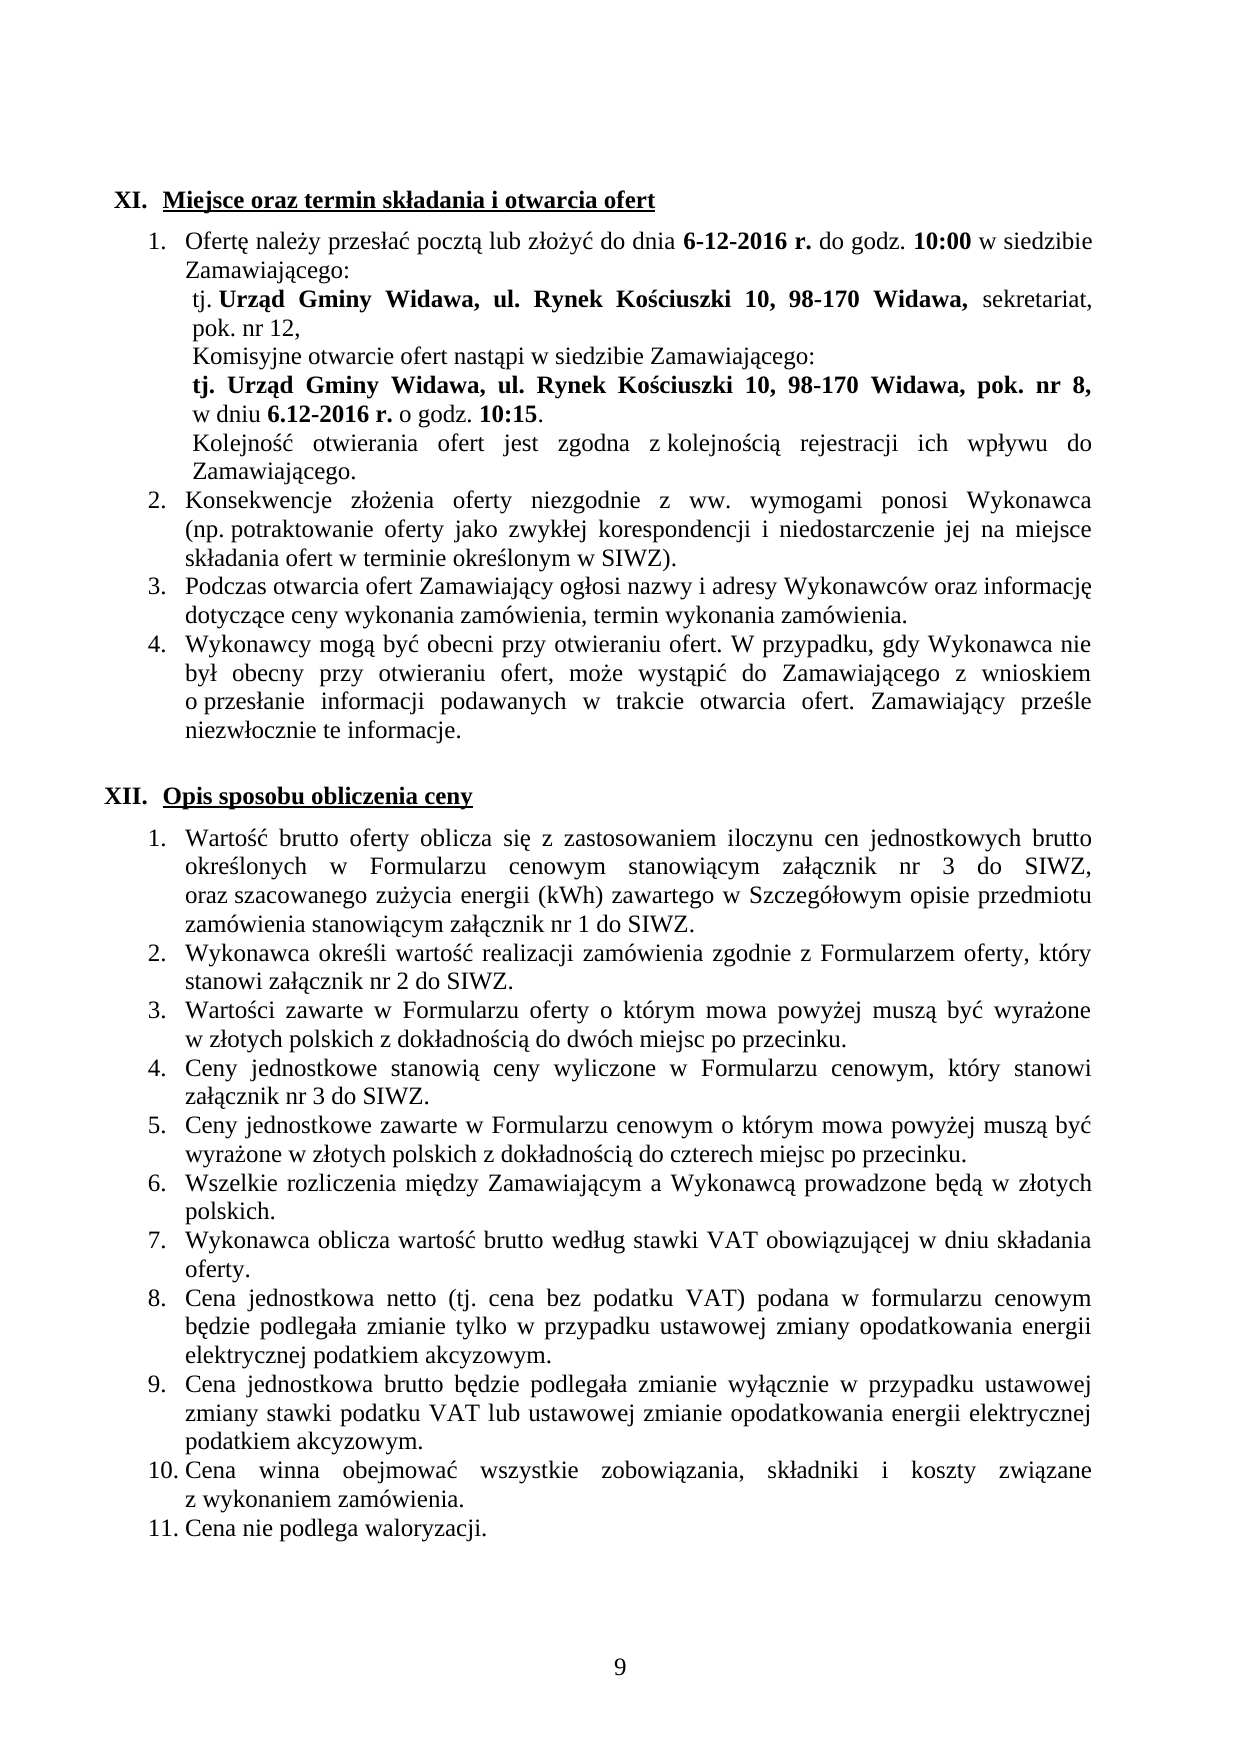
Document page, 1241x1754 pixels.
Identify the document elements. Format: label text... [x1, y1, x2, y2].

list Wykonawcy mogą być obecni przy otwieraniu ofert. W przypadku, gdy Wykonawca nie był obecny przy otwieraniu ofert, może wystąpić do Zamawiającego z wnioskiem o przesłanie informacji podawanych w trakcie otwarcia ofert. Zamawiający prześle niezwłocznie te informacje. [148, 629, 1093, 744]
list Cena jednostkowa brutto będzie podlegała zmianie wyłącznie w przypadku ustawowej zmiany stawki podatku VAT lub ustawowej zmianie opodatkowania energii elektrycznej podatkiem akcyzowym. [148, 1369, 1093, 1455]
list Opis sposobu obliczenia ceny [148, 781, 1093, 810]
list Ceny jednostkowe zawarte w Formularzu cenowym o którym mowa powyżej muszą być wyrażone w złotych polskich z dokładnością do czterech miejsc po przecinku. [148, 1110, 1093, 1168]
list Podczas otwarcia ofert Zamawiający ogłosi nazwy i adresy Wykonawców oraz informację dotyczące ceny wykonania zamówienia, termin wykonania zamówienia. [148, 571, 1093, 629]
list Wartości zawarte w Formularzu oferty o którym mowa powyżej muszą być wyrażone w złotych polskich z dokładnością do dwóch miejsc po przecinku. [148, 995, 1093, 1053]
list Cena winna obejmować wszystkie zobowiązania, składniki i koszty związane z wykonaniem zamówienia. [148, 1455, 1093, 1513]
list Ofertę należy przesłać pocztą lub złożyć do dnia 6-12-2016 r. do godz. 10:00 w siedzibie Zamawiającego: [148, 226, 1093, 284]
list Wartość brutto oferty oblicza się z zastosowaniem iloczynu cen jednostkowych brutto określonych w Formularzu cenowym stanowiącym załącznik nr 3 do SIWZ, oraz szacowanego zużycia energii (kWh) zawartego w Szczegółowym opisie przedmiotu zamówienia stanowiącym załącznik nr 1 do SIWZ. [148, 823, 1093, 938]
list Ceny jednostkowe stanowią ceny wyliczone w Formularzu cenowym, który stanowi załącznik nr 3 do SIWZ. [148, 1053, 1093, 1110]
text Kolejność otwierania ofert jest zgodna z kolejnością rejestracji ich wpływu do Zamawiającego. [192, 428, 1093, 485]
list Wykonawca określi wartość realizacji zamówienia zgodnie z Formularzem oferty, który stanowi załącznik nr 2 do SIWZ. [148, 938, 1093, 995]
list Wszelkie rozliczenia między Zamawiającym a Wykonawcą prowadzone będą w złotych polskich. [148, 1168, 1093, 1225]
list Wykonawca oblicza wartość brutto według stawki VAT obowiązującej w dniu składania oferty. [148, 1225, 1093, 1283]
list Konsekwencje złożenia oferty niezgodnie z ww. wymogami ponosi Wykonawca (np. potraktowanie oferty jako zwykłej korespondencji i niedostarczenie jej na miejsce składania ofert w terminie określonym w SIWZ). [148, 485, 1093, 571]
text tj. Urząd Gminy Widawa, ul. Rynek Kościuszki 10, 98-170 Widawa, sekretariat, pok. nr 12, [192, 284, 1093, 341]
list Miejsce oraz termin składania i otwarcia ofert [148, 185, 1093, 214]
text Komisyjne otwarcie ofert nastąpi w siedzibie Zamawiającego: tj. Urząd Gminy Widawa, ul. Rynek Kościuszki 10, 98-170 Widawa, pok. nr 8, w dniu 6.12-2016 r. o godz. 10:15. [192, 341, 1093, 428]
list Cena nie podlega waloryzacji. [148, 1513, 1093, 1541]
list Cena jednostkowa netto (tj. cena bez podatku VAT) podana w formularzu cenowym będzie podlegała zmianie tylko w przypadku ustawowej zmiany opodatkowania energii elektrycznej podatkiem akcyzowym. [148, 1283, 1093, 1369]
